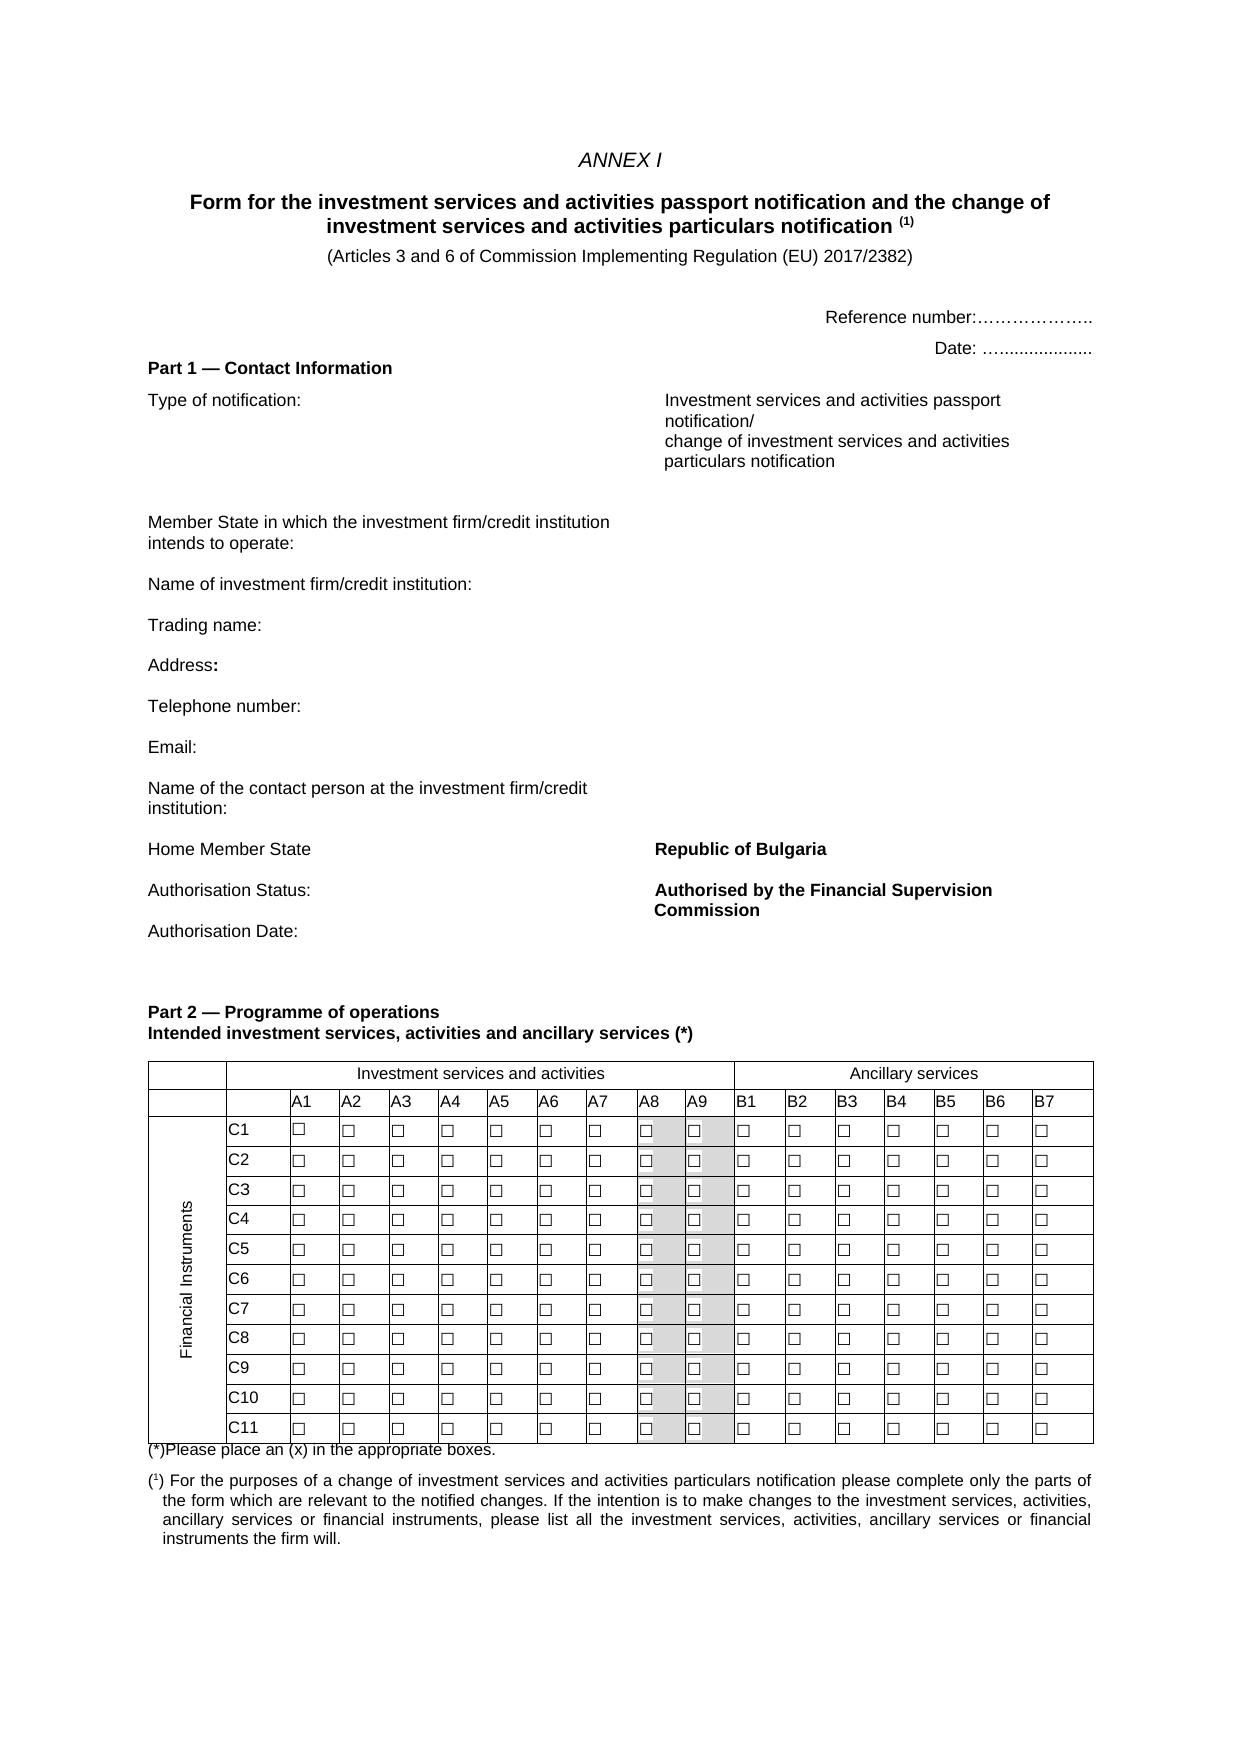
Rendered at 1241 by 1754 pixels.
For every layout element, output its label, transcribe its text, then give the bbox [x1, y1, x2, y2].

table_cell A4 [439, 1090, 487, 1116]
table_cell [340, 1385, 389, 1413]
table_cell [786, 1414, 835, 1443]
table_cell A8 [638, 1090, 685, 1116]
table_cell [638, 1265, 685, 1294]
table_cell [488, 1385, 537, 1413]
table_cell A5 [488, 1090, 537, 1116]
table_cell [686, 1235, 734, 1264]
table_cell [340, 1117, 389, 1146]
table_cell [439, 1235, 487, 1264]
table_cell [836, 1385, 884, 1413]
table_cell [439, 1355, 487, 1383]
table_cell [786, 1355, 835, 1383]
table_cell [439, 1414, 487, 1443]
table_cell C6 [227, 1265, 290, 1294]
table_cell [935, 1177, 983, 1205]
table_cell [587, 1147, 637, 1176]
table_cell [836, 1117, 884, 1146]
table_cell [885, 1414, 934, 1443]
table_cell [638, 1206, 685, 1234]
table_cell CЗ [227, 1177, 290, 1205]
table_cell [390, 1117, 438, 1146]
table_cell [786, 1295, 835, 1324]
table_cell [587, 1355, 637, 1383]
table_cell [439, 1385, 487, 1413]
table_cell [587, 1325, 637, 1353]
table_cell [984, 1325, 1032, 1353]
table_cell [638, 1235, 685, 1264]
table_cell [735, 1355, 785, 1383]
table_cell [638, 1117, 685, 1146]
table_cell [538, 1206, 586, 1234]
table_cell [291, 1325, 339, 1353]
table_cell [686, 1147, 734, 1176]
table_cell [538, 1414, 586, 1443]
table_cell [538, 1235, 586, 1264]
table_cell [638, 1147, 685, 1176]
table_cell [686, 1177, 734, 1205]
table_cell [291, 1414, 339, 1443]
table_cell [786, 1235, 835, 1264]
table_cell [686, 1265, 734, 1294]
table_cell [587, 1177, 637, 1205]
table_cell [587, 1265, 637, 1294]
table_cell [686, 1414, 734, 1443]
table_cell [836, 1325, 884, 1353]
table_cell [735, 1414, 785, 1443]
table_cell [885, 1177, 934, 1205]
table_cell [439, 1265, 487, 1294]
table_cell [638, 1355, 685, 1383]
table_cell Financial Instruments [149, 1117, 226, 1443]
table_cell AЗ [390, 1090, 438, 1116]
table_cell [340, 1235, 389, 1264]
table_cell [340, 1206, 389, 1234]
table_cell [587, 1385, 637, 1413]
table_cell [439, 1295, 487, 1324]
table_cell A7 [587, 1090, 637, 1116]
table_cell [439, 1325, 487, 1353]
table_cell [291, 1235, 339, 1264]
table_cell [1033, 1235, 1093, 1264]
table_cell [291, 1385, 339, 1413]
table_cell [735, 1117, 785, 1146]
table_cell [638, 1414, 685, 1443]
table_cell [786, 1177, 835, 1205]
table_cell [935, 1295, 983, 1324]
table_cell [686, 1355, 734, 1383]
table_cell [836, 1147, 884, 1176]
table_cell [538, 1355, 586, 1383]
table_header Investment services and activities [227, 1062, 734, 1088]
table_cell [935, 1265, 983, 1294]
table_cell [836, 1177, 884, 1205]
table_cell [488, 1206, 537, 1234]
table_cell [984, 1206, 1032, 1234]
table_cell [638, 1177, 685, 1205]
table_cell C10 [227, 1385, 290, 1413]
table_cell [390, 1147, 438, 1176]
table_cell [1033, 1206, 1093, 1234]
table_cell [488, 1325, 537, 1353]
table_cell [390, 1206, 438, 1234]
table_cell [984, 1265, 1032, 1294]
text Name of the contact person at the investment firm/credit [148, 778, 1093, 798]
table_cell C4 [227, 1206, 290, 1234]
table_cell [291, 1265, 339, 1294]
table_cell [935, 1325, 983, 1353]
table_cell B6 [984, 1090, 1032, 1116]
table_cell [390, 1325, 438, 1353]
table_cell [587, 1295, 637, 1324]
table_cell [291, 1147, 339, 1176]
table_cell [227, 1090, 290, 1116]
table_cell [885, 1206, 934, 1234]
table_cell [836, 1235, 884, 1264]
table_cell [439, 1147, 487, 1176]
table_cell [638, 1325, 685, 1353]
table_cell [1033, 1265, 1093, 1294]
table_cell [686, 1385, 734, 1413]
table_cell [149, 1090, 226, 1116]
table_cell [885, 1235, 934, 1264]
table_cell [885, 1117, 934, 1146]
table_cell [984, 1355, 1032, 1383]
table_cell C2 [227, 1147, 290, 1176]
table_cell [885, 1265, 934, 1294]
text Part 2 — Programme of operations [148, 1002, 1093, 1023]
table_cell [439, 1177, 487, 1205]
table_cell C9 [227, 1355, 290, 1383]
table_cell B7 [1033, 1090, 1093, 1116]
table_cell [390, 1385, 438, 1413]
table_cell [390, 1295, 438, 1324]
table_cell [735, 1385, 785, 1413]
table_cell [836, 1206, 884, 1234]
table_cell C5 [227, 1235, 290, 1264]
text Form for the investment services and activities passport notification and the change of investment services and activities particulars notification (1) [148, 189, 1093, 237]
table_cell [735, 1325, 785, 1353]
table_cell [1033, 1295, 1093, 1324]
text Home Member State Republic of Bulgaria [148, 839, 1093, 859]
table_cell [291, 1355, 339, 1383]
table_cell [587, 1235, 637, 1264]
table_cell [340, 1414, 389, 1443]
table_cell [1033, 1325, 1093, 1353]
table_cell [340, 1177, 389, 1205]
table_cell [488, 1117, 537, 1146]
table_cell [935, 1235, 983, 1264]
text change of investment services and activities particulars notification [626, 431, 1093, 471]
table_cell [1033, 1147, 1093, 1176]
table_cell [735, 1177, 785, 1205]
table_cell [439, 1206, 487, 1234]
table_cell [686, 1117, 734, 1146]
table_cell [390, 1265, 438, 1294]
table_header [149, 1062, 226, 1088]
text ANNEX I [148, 148, 1093, 172]
table_cell [984, 1385, 1032, 1413]
table_cell [1033, 1177, 1093, 1205]
table_cell [885, 1147, 934, 1176]
table_cell [836, 1355, 884, 1383]
table_cell [935, 1414, 983, 1443]
table_cell [984, 1414, 1032, 1443]
table_cell B5 [935, 1090, 983, 1116]
table_cell C11 [227, 1414, 290, 1443]
text (*)Please place an (x) in the appropriate boxes. [148, 1444, 1093, 1459]
table_cell [390, 1355, 438, 1383]
table_cell [984, 1295, 1032, 1324]
table_cell A6 [538, 1090, 586, 1116]
table_cell [340, 1147, 389, 1176]
text Authorisation Status: Authorised by the Financial Supervision Commission [148, 880, 1093, 921]
table_cell [885, 1325, 934, 1353]
table_cell [488, 1265, 537, 1294]
table_cell A2 [340, 1090, 389, 1116]
table_cell [340, 1325, 389, 1353]
table_cell [935, 1385, 983, 1413]
table_cell [291, 1177, 339, 1205]
text Reference number:……………….. [148, 299, 1093, 330]
table_cell [638, 1385, 685, 1413]
table_cell C7 [227, 1295, 290, 1324]
table_cell [340, 1265, 389, 1294]
table_cell C8 [227, 1325, 290, 1353]
table_cell A1 [291, 1090, 339, 1116]
table_cell [836, 1414, 884, 1443]
table_cell [1033, 1385, 1093, 1413]
table_cell [786, 1206, 835, 1234]
table_cell [638, 1295, 685, 1324]
table_cell [735, 1206, 785, 1234]
table_cell [488, 1235, 537, 1264]
table_cell [340, 1295, 389, 1324]
table_cell [538, 1385, 586, 1413]
table_cell [935, 1355, 983, 1383]
table_cell [340, 1355, 389, 1383]
table_cell [885, 1295, 934, 1324]
table_cell [735, 1265, 785, 1294]
table_cell [488, 1414, 537, 1443]
table_cell B2 [786, 1090, 835, 1116]
text Type of notification: Investment services and activities passport notification/ [148, 391, 1093, 431]
table_cell [390, 1177, 438, 1205]
table_cell [488, 1147, 537, 1176]
table_cell [935, 1206, 983, 1234]
text Address: [148, 655, 1093, 676]
table_cell [786, 1265, 835, 1294]
table_cell [735, 1295, 785, 1324]
table_cell [686, 1295, 734, 1324]
table_cell C1 [227, 1117, 290, 1146]
table_cell [735, 1235, 785, 1264]
table_cell [686, 1325, 734, 1353]
text institution: [148, 798, 1093, 818]
table_cell B4 [885, 1090, 934, 1116]
text Part 1 — Contact Information [148, 360, 1093, 378]
text Intended investment services, activities and ancillary services (*) [148, 1023, 1093, 1043]
table_cell [488, 1355, 537, 1383]
table_cell [587, 1206, 637, 1234]
text (1) For the purposes of a change of investment services and activities particulars notification please complete only the parts of the form which are relevant to the notified changes. If the intention is to make changes to the investment services, activities, ancillary services or financial instruments, please list all the investment services, activities, ancillary services or financial instruments the firm will. [148, 1471, 1093, 1548]
table_cell [390, 1235, 438, 1264]
table_cell [935, 1117, 983, 1146]
table_cell [538, 1117, 586, 1146]
table_cell [538, 1325, 586, 1353]
table_cell [1033, 1355, 1093, 1383]
table_cell [538, 1177, 586, 1205]
text Date: …................... [148, 330, 1093, 360]
text (Articles 3 and 6 of Commission Implementing Regulation (EU) 2017/2382) [148, 237, 1093, 268]
table_cell [984, 1235, 1032, 1264]
table_cell [291, 1206, 339, 1234]
table_cell [1033, 1414, 1093, 1443]
table_cell [538, 1265, 586, 1294]
table_cell [291, 1117, 339, 1146]
text Authorisation Date: [148, 921, 1093, 941]
text Telephone number: [148, 696, 1093, 716]
table_cell [291, 1295, 339, 1324]
table_cell BЗ [836, 1090, 884, 1116]
table_cell [786, 1117, 835, 1146]
table_cell [935, 1147, 983, 1176]
table_cell [885, 1385, 934, 1413]
table_cell [390, 1414, 438, 1443]
table_cell [1033, 1117, 1093, 1146]
table_cell [488, 1177, 537, 1205]
table_cell [836, 1265, 884, 1294]
text intends to operate: [148, 533, 1093, 553]
table_header Ancillary services [735, 1062, 1093, 1088]
table_cell [538, 1147, 586, 1176]
text Email: [148, 737, 1093, 757]
text Member State in which the investment firm/credit institution [148, 512, 1093, 533]
table_cell [538, 1295, 586, 1324]
table_cell [984, 1117, 1032, 1146]
table_cell B1 [735, 1090, 785, 1116]
table_cell [885, 1355, 934, 1383]
text Trading name: [148, 614, 1093, 635]
table_cell [488, 1295, 537, 1324]
table_cell [587, 1414, 637, 1443]
text Name of investment firm/credit institution: [148, 573, 1093, 594]
table_cell [786, 1325, 835, 1353]
table_cell [786, 1147, 835, 1176]
table_cell [439, 1117, 487, 1146]
table_cell [984, 1177, 1032, 1205]
table_cell [984, 1147, 1032, 1176]
table_cell [836, 1295, 884, 1324]
table_cell [686, 1206, 734, 1234]
table_cell [786, 1385, 835, 1413]
table_cell [735, 1147, 785, 1176]
table_cell [587, 1117, 637, 1146]
table_cell A9 [686, 1090, 734, 1116]
